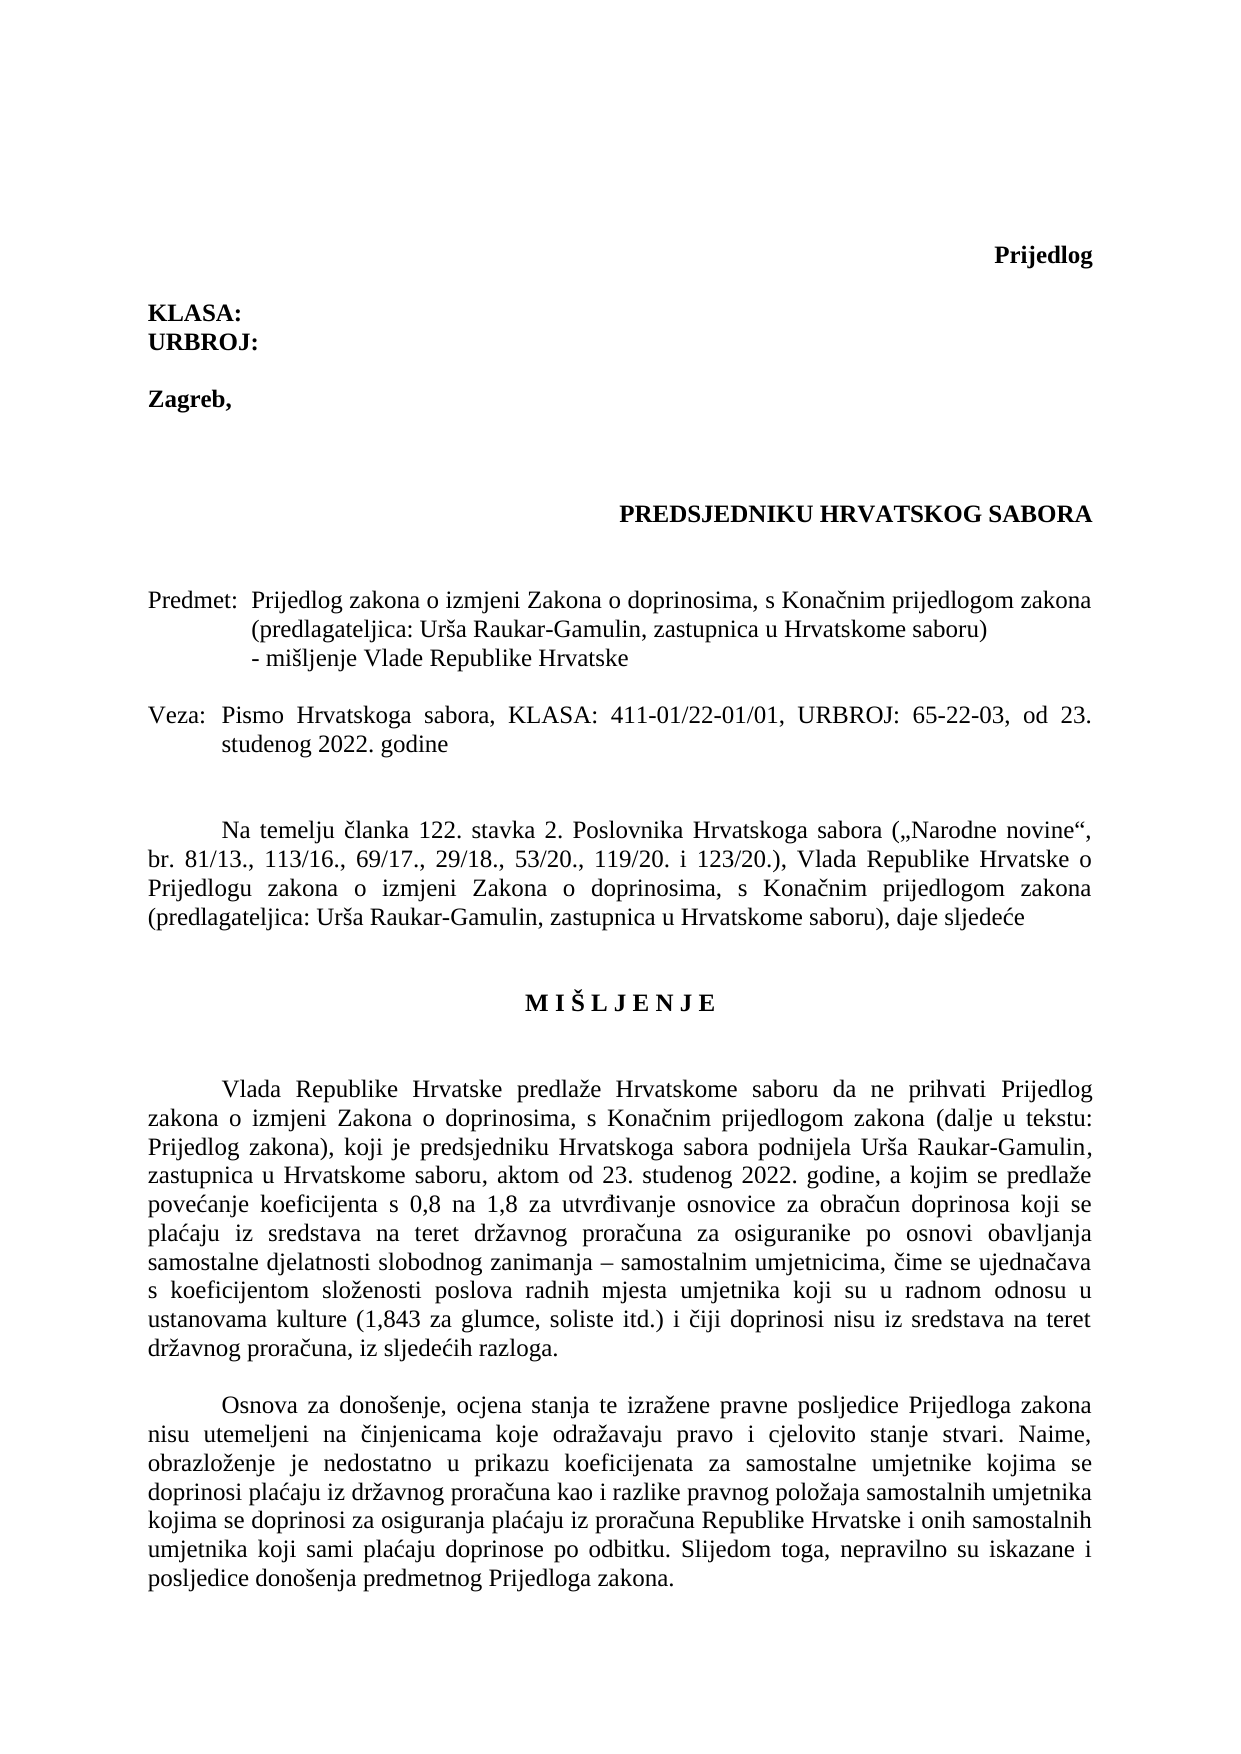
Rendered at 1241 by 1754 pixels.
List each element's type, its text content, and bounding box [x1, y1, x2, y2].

text Prijedlog [148, 240, 1093, 269]
text Veza: Pismo Hrvatskoga sabora, KLASA: 411-01/22-01/01, URBROJ: 65-22-03, od 23. studenog 2022. godine [148, 700, 1093, 758]
text URBROJ: [148, 327, 1093, 355]
text - mišljenje Vlade Republike Hrvatske [251, 643, 1093, 672]
text M I Š L J E N J E [148, 988, 1093, 1017]
text Predmet: Prijedlog zakona o izmjeni Zakona o doprinosima, s Konačnim prijedlogom zakona (predlagateljica: Urša Raukar-Gamulin, zastupnica u Hrvatskome saboru) [148, 585, 1093, 643]
text Na temelju članka 122. stavka 2. Poslovnika Hrvatskoga sabora („Narodne novine“, br. 81/13., 113/16., 69/17., 29/18., 53/20., 119/20. i 123/20.), Vlada Republike Hrvatske o Prijedlogu zakona o izmjeni Zakona o doprinosima, s Konačnim prijedlogom zakona (predlagateljica: Urša Raukar-Gamulin, zastupnica u Hrvatskome saboru), daje sljedeće [148, 815, 1093, 930]
text KLASA: [148, 298, 1093, 327]
text Zagreb, [148, 384, 1093, 413]
text Osnova za donošenje, ocjena stanja te izražene pravne posljedice Prijedloga zakona nisu utemeljeni na činjenicama koje odražavaju pravo i cjelovito stanje stvari. Naime, obrazloženje je nedostatno u prikazu koeficijenata za samostalne umjetnike kojima se doprinosi plaćaju iz državnog proračuna kao i razlike pravnog položaja samostalnih umjetnika kojima se doprinosi za osiguranja plaćaju iz proračuna Republike Hrvatske i onih samostalnih umjetnika koji sami plaćaju doprinose po odbitku. Slijedom toga, nepravilno su iskazane i posljedice donošenja predmetnog Prijedloga zakona. [148, 1390, 1093, 1592]
text PREDSJEDNIKU HRVATSKOG SABORA [591, 499, 1093, 528]
text Vlada Republike Hrvatske predlaže Hrvatskome saboru da ne prihvati Prijedlog zakona o izmjeni Zakona o doprinosima, s Konačnim prijedlogom zakona (dalje u tekstu: Prijedlog zakona), koji je predsjedniku Hrvatskoga sabora podnijela Urša Raukar-Gamulin, zastupnica u Hrvatskome saboru, aktom od 23. studenog 2022. godine, a kojim se predlaže povećanje koeficijenta s 0,8 na 1,8 za utvrđivanje osnovice za obračun doprinosa koji se plaćaju iz sredstava na teret državnog proračuna za osiguranike po osnovi obavljanja samostalne djelatnosti slobodnog zanimanja – samostalnim umjetnicima, čime se ujednačava s koeficijentom složenosti poslova radnih mjesta umjetnika koji su u radnom odnosu u ustanovama kulture (1,843 za glumce, soliste itd.) i čiji doprinosi nisu iz sredstava na teret državnog proračuna, iz sljedećih razloga. [148, 1074, 1093, 1362]
